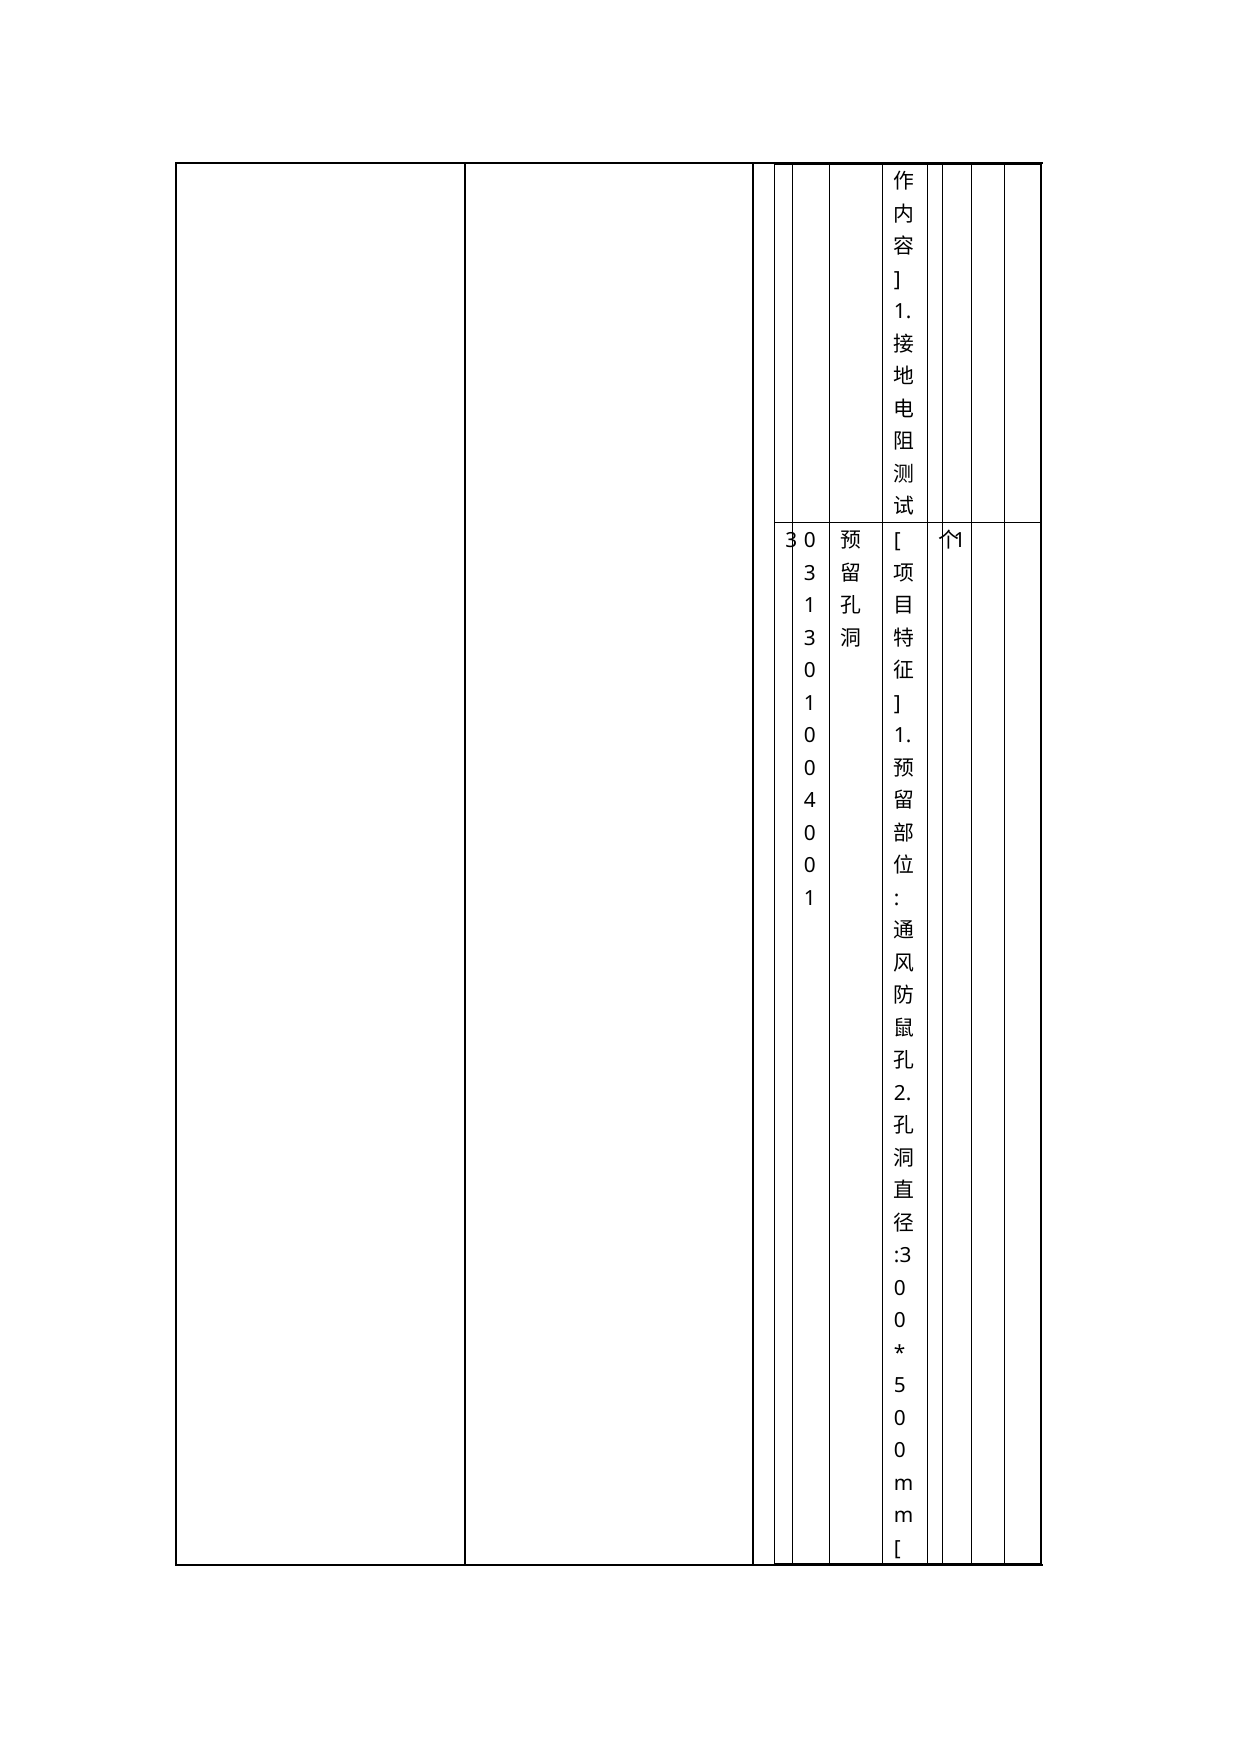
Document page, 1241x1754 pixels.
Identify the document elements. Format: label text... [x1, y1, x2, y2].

table_cell [830, 523, 882, 1563]
table_cell [775, 523, 792, 1563]
table_cell [972, 523, 1004, 1563]
table_cell [1005, 165, 1040, 522]
table_cell [754, 164, 774, 1564]
table_cell [928, 523, 942, 1563]
table_cell [883, 523, 927, 1563]
table_cell 1 [177, 164, 464, 1564]
table_cell [793, 523, 829, 1563]
table_cell [972, 165, 1004, 522]
table_cell [775, 165, 792, 522]
table_cell [830, 165, 882, 522]
table_cell [466, 164, 752, 1564]
table_cell [943, 165, 971, 522]
table_cell [883, 165, 927, 522]
table_cell [793, 165, 829, 522]
table_cell [928, 165, 942, 522]
table_cell [943, 523, 971, 1563]
table_cell [1005, 523, 1040, 1563]
